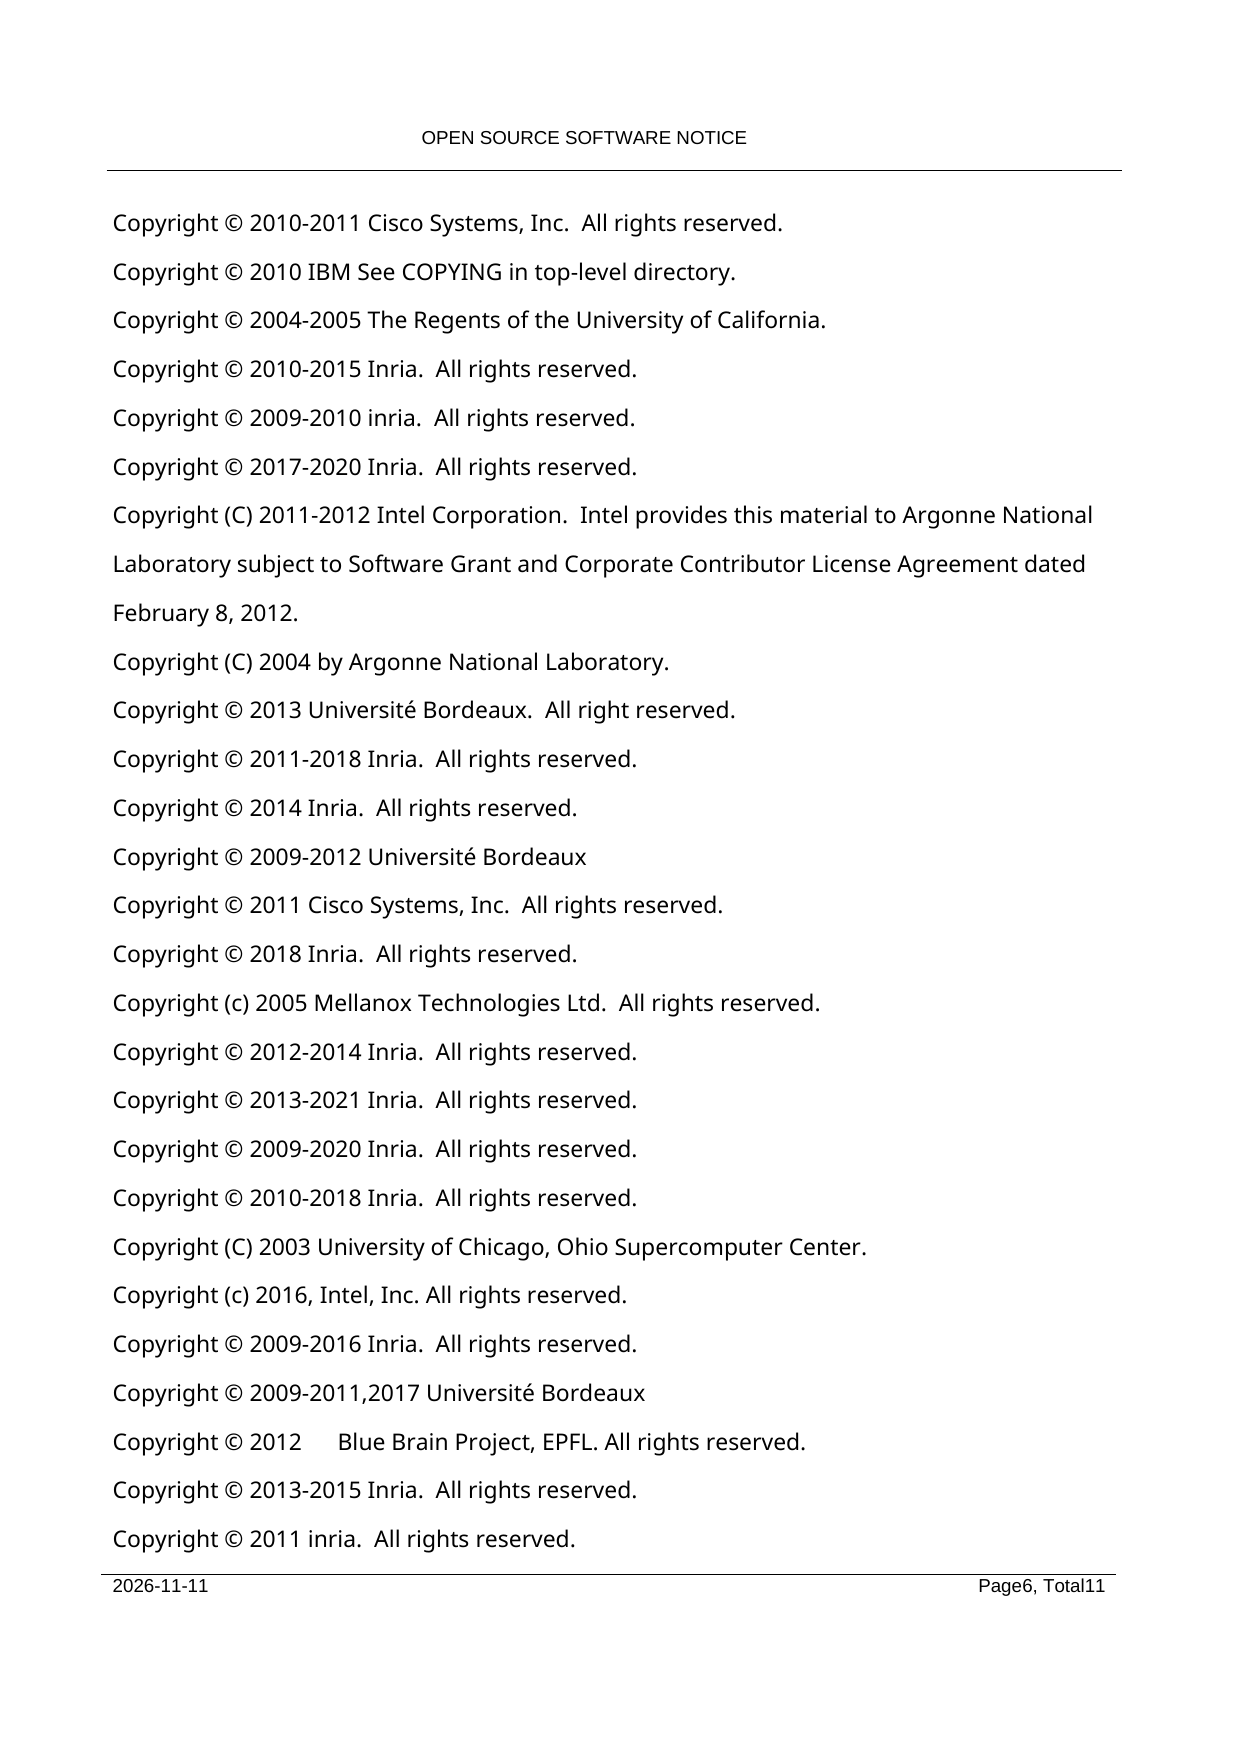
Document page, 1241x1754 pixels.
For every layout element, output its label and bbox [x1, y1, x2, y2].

text [112, 206, 1128, 1555]
